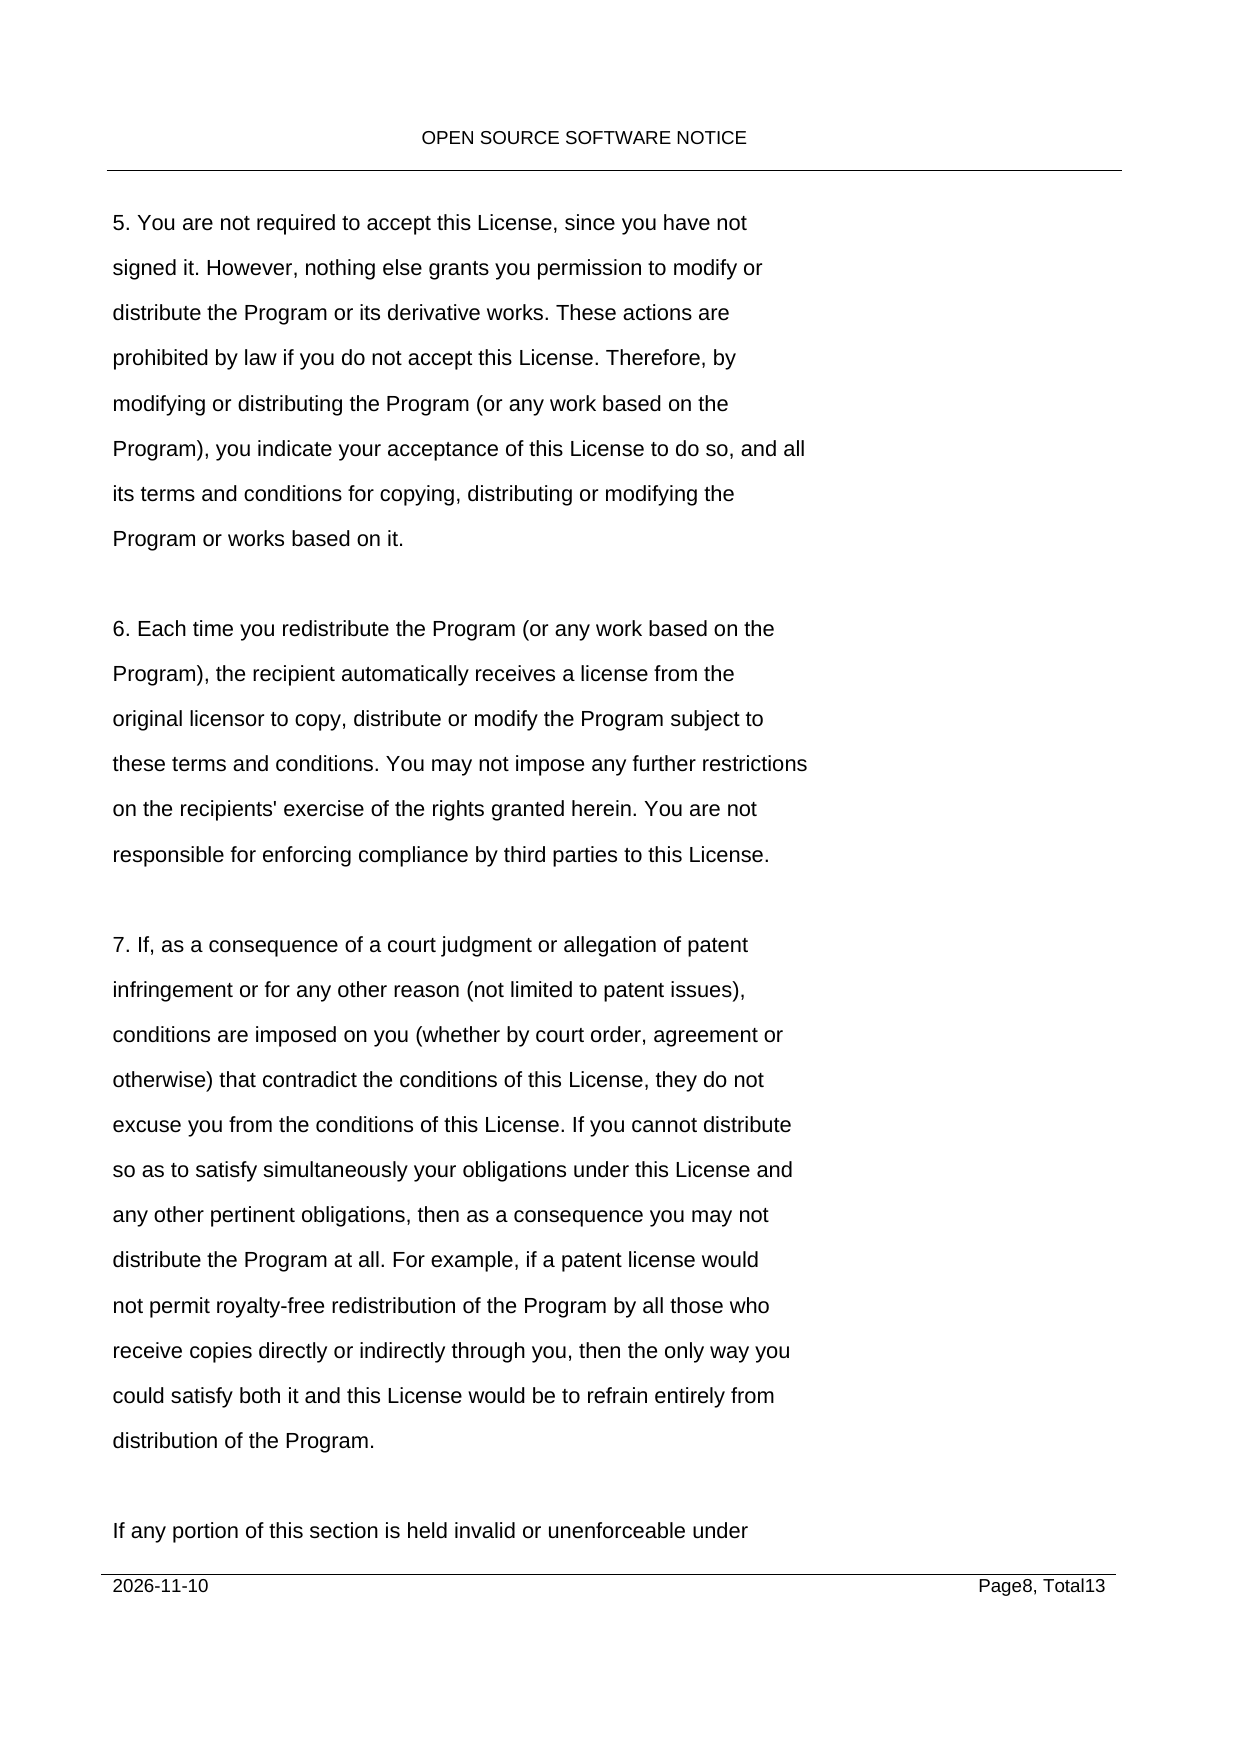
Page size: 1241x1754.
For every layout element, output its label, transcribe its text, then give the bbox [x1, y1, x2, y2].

text 5. You are not required to accept this License, since you have not [112, 206, 1128, 239]
text conditions are imposed on you (whether by court order, agreement or [112, 1018, 1128, 1051]
text modifying or distributing the Program (or any work based on the [112, 387, 1128, 419]
text these terms and conditions. You may not impose any further restrictions [112, 748, 1128, 780]
text If any portion of this section is held invalid or unenforceable under [112, 1514, 1128, 1547]
text distribute the Program at all. For example, if a patent license would [112, 1244, 1128, 1276]
text not permit royalty-free redistribution of the Program by all those who [112, 1289, 1128, 1321]
text on the recipients' exercise of the rights granted herein. You are not [112, 793, 1128, 825]
text prohibited by law if you do not accept this License. Therefore, by [112, 342, 1128, 374]
text responsible for enforcing compliance by third parties to this License. [112, 838, 1128, 870]
text so as to satisfy simultaneously your obligations under this License and [112, 1153, 1128, 1186]
text distribution of the Program. [112, 1424, 1128, 1457]
text distribute the Program or its derivative works. These actions are [112, 297, 1128, 329]
text otherwise) that contradict the conditions of this License, they do not [112, 1063, 1128, 1096]
text any other pertinent obligations, then as a consequence you may not [112, 1199, 1128, 1231]
text original licensor to copy, distribute or modify the Program subject to [112, 702, 1128, 735]
text excuse you from the conditions of this License. If you cannot distribute [112, 1108, 1128, 1141]
text Program or works based on it. [112, 522, 1128, 554]
text infringement or for any other reason (not limited to patent issues), [112, 973, 1128, 1006]
text Program), the recipient automatically receives a license from the [112, 657, 1128, 690]
text 6. Each time you redistribute the Program (or any work based on the [112, 612, 1128, 645]
text its terms and conditions for copying, distributing or modifying the [112, 477, 1128, 509]
text could satisfy both it and this License would be to refrain entirely from [112, 1379, 1128, 1412]
text 7. If, as a consequence of a court judgment or allegation of patent [112, 928, 1128, 961]
text receive copies directly or indirectly through you, then the only way you [112, 1334, 1128, 1366]
text Program), you indicate your acceptance of this License to do so, and all [112, 432, 1128, 464]
text signed it. However, nothing else grants you permission to modify or [112, 251, 1128, 284]
